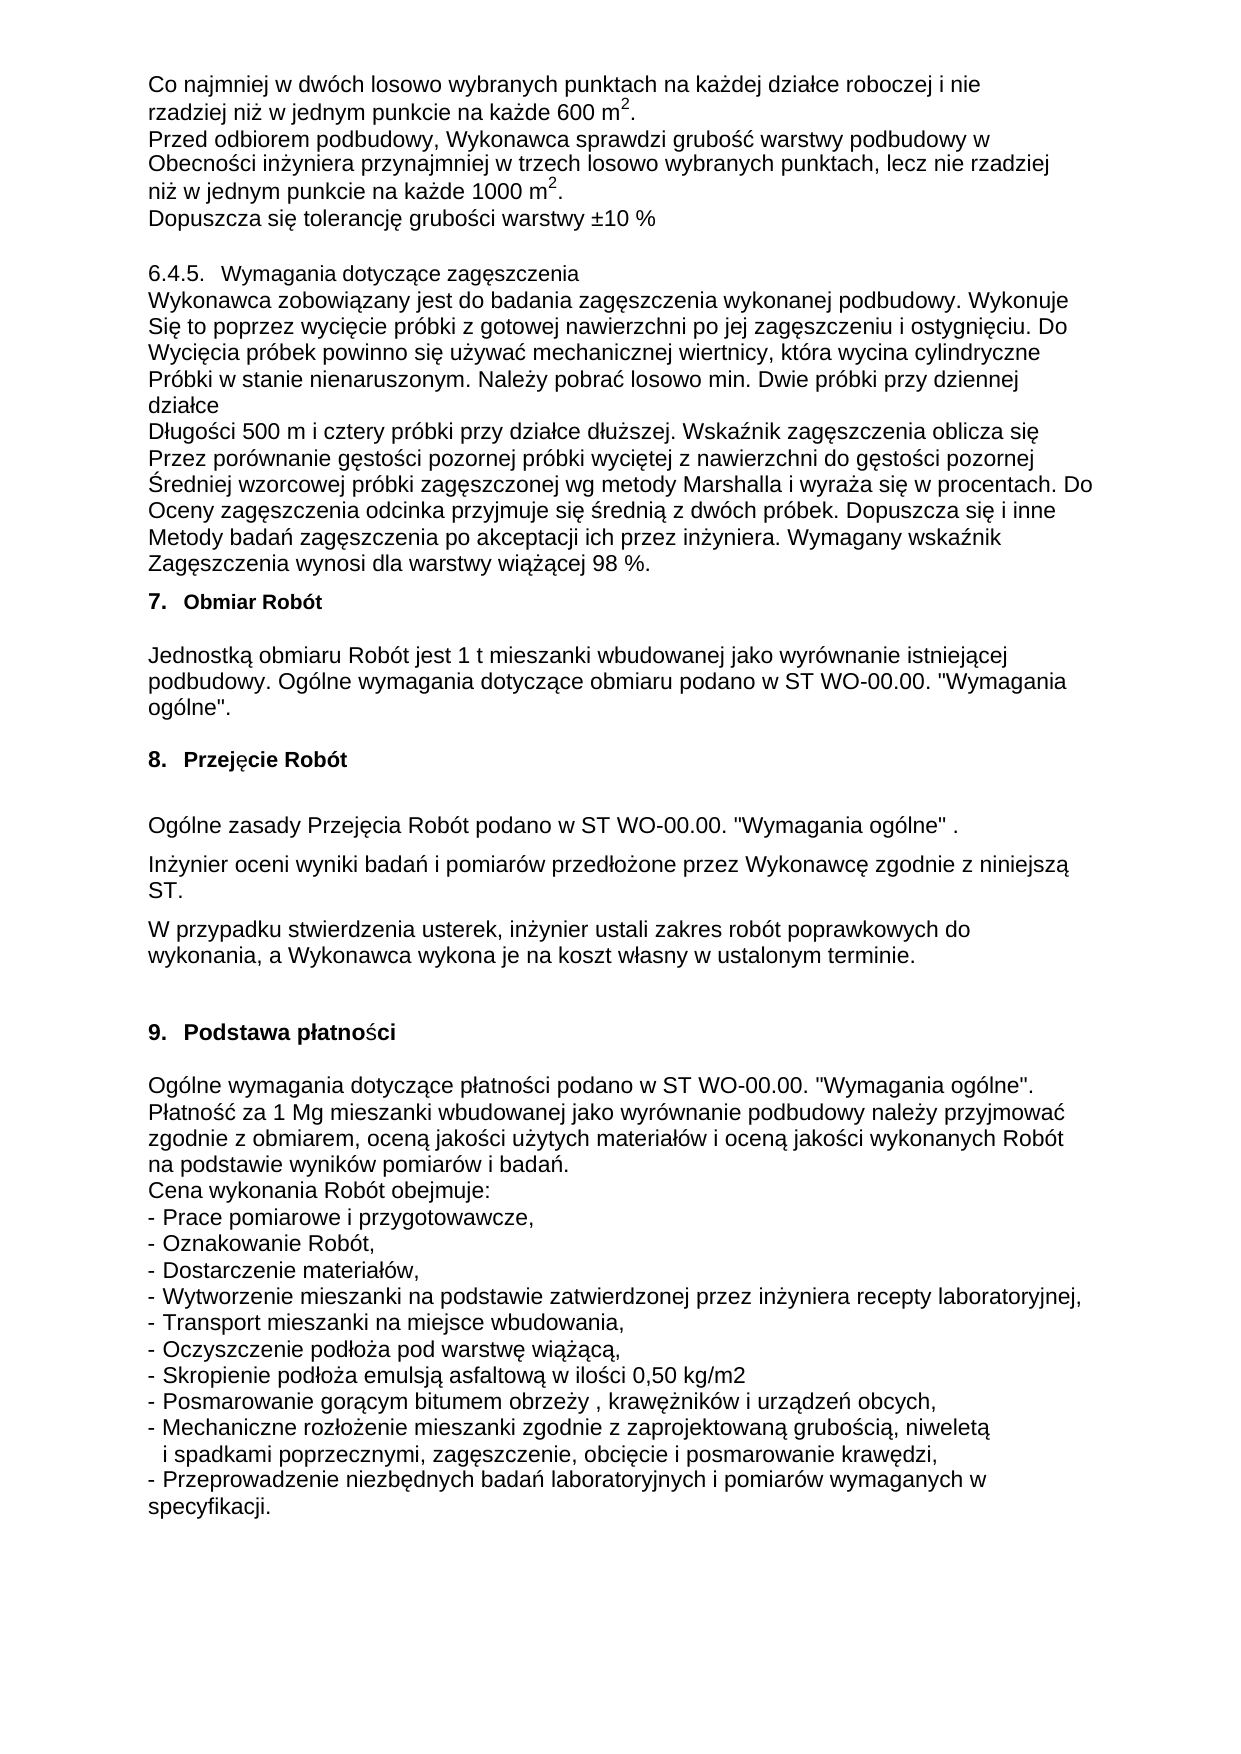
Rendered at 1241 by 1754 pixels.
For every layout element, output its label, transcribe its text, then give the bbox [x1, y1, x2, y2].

text Dopuszcza się tolerancję grubości warstwy ±10 % [148, 206, 1096, 231]
list Posmarowanie gorącym bitumem obrzeży , krawężników i urządzeń obcych, [147, 1388, 1096, 1415]
text Zagęszczenia wynosi dla warstwy wiążącej 98 %. [148, 550, 1096, 576]
text Średniej wzorcowej próbki zagęszczonej wg metody Marshalla i wyraża się w procentach. Do [148, 471, 1096, 497]
text Cena wykonania Robót obejmuje: [148, 1177, 1096, 1204]
text Metody badań zagęszczenia po akceptacji ich przez inżyniera. Wymagany wskaźnik [148, 524, 1096, 550]
list Oznakowanie Robót, [147, 1230, 1096, 1257]
list Prace pomiarowe i przygotowawcze, [147, 1204, 1096, 1230]
text Ogólne wymagania dotyczące płatności podano w ST WO-00.00. "Wymagania ogólne". Płatność za 1 Mg mieszanki wbudowanej jako wyrównanie podbudowy należy przyjmować zgodnie z obmiarem, oceną jakości użytych materiałów i oceną jakości wykonanych Robót na podstawie wyników pomiarów i badań. [148, 1073, 1067, 1177]
list Dostarczenie materiałów, [147, 1257, 1096, 1283]
list Wytworzenie mieszanki na podstawie zatwierdzonej przez inżyniera recepty laboratoryjnej, [147, 1283, 1096, 1309]
text Przez porównanie gęstości pozornej próbki wyciętej z nawierzchni do gęstości pozornej [148, 445, 1096, 471]
text Co najmniej w dwóch losowo wybranych punktach na każdej działce roboczej i nie rzadziej niż w jednym punkcie na każde 600 m2. [148, 74, 1063, 127]
list Transport mieszanki na miejsce wbudowania, [147, 1309, 1096, 1336]
text Przed odbiorem podbudowy, Wykonawca sprawdzi grubość warstwy podbudowy w [148, 127, 1096, 152]
text Wycięcia próbek powinno się używać mechanicznej wiertnicy, która wycina cylindryczne [148, 339, 1096, 366]
list Przeprowadzenie niezbędnych badań laboratoryjnych i pomiarów wymaganych w specyfikacji. [147, 1467, 988, 1519]
text Próbki w stanie nienaruszonym. Należy pobrać losowo min. Dwie próbki przy dziennej działce [148, 366, 1096, 418]
text Inżynier oceni wyniki badań i pomiarów przedłożone przez Wykonawcę zgodnie z niniejszą ST. [148, 851, 1069, 903]
text Się to poprzez wycięcie próbki z gotowej nawierzchni po jej zagęszczeniu i ostygnięciu. Do [148, 313, 1096, 339]
text 9. Podstawa płatności [148, 1019, 1096, 1045]
text W przypadku stwierdzenia usterek, inżynier ustali zakres robót poprawkowych do wykonania, a Wykonawca wykona je na koszt własny w ustalonym terminie. [148, 916, 976, 968]
list Skropienie podłoża emulsją asfaltową w ilości 0,50 kg/m2 [147, 1362, 1096, 1388]
text Wykonawca zobowiązany jest do badania zagęszczenia wykonanej podbudowy. Wykonuje [148, 287, 1096, 313]
text 8. Przejęcie Robót [148, 746, 1096, 773]
text 7. Obmiar Robót [148, 588, 1096, 614]
list Oczyszczenie podłoża pod warstwę wiążącą, [147, 1336, 1096, 1362]
text 6.4.5. Wymagania dotyczące zagęszczenia [148, 260, 1096, 287]
text Długości 500 m i cztery próbki przy działce dłuższej. Wskaźnik zagęszczenia oblicza się [148, 418, 1096, 445]
list Mechaniczne rozłożenie mieszanki zgodnie z zaprojektowaną grubością, niweletą i spadkami poprzecznymi, zagęszczenie, obcięcie i posmarowanie krawędzi, [147, 1415, 1001, 1467]
text Obecności inżyniera przynajmniej w trzech losowo wybranych punktach, lecz nie rzadziej niż w jednym punkcie na każde 1000 m2. [148, 152, 1082, 206]
text Ogólne zasady Przejęcia Robót podano w ST WO-00.00. "Wymagania ogólne" . [148, 812, 1096, 838]
text Jednostką obmiaru Robót jest 1 t mieszanki wbudowanej jako wyrównanie istniejącej podbudowy. Ogólne wymagania dotyczące obmiaru podano w ST WO-00.00. "Wymagania ogólne". [148, 642, 1067, 721]
text Oceny zagęszczenia odcinka przyjmuje się średnią z dwóch próbek. Dopuszcza się i inne [148, 497, 1096, 524]
